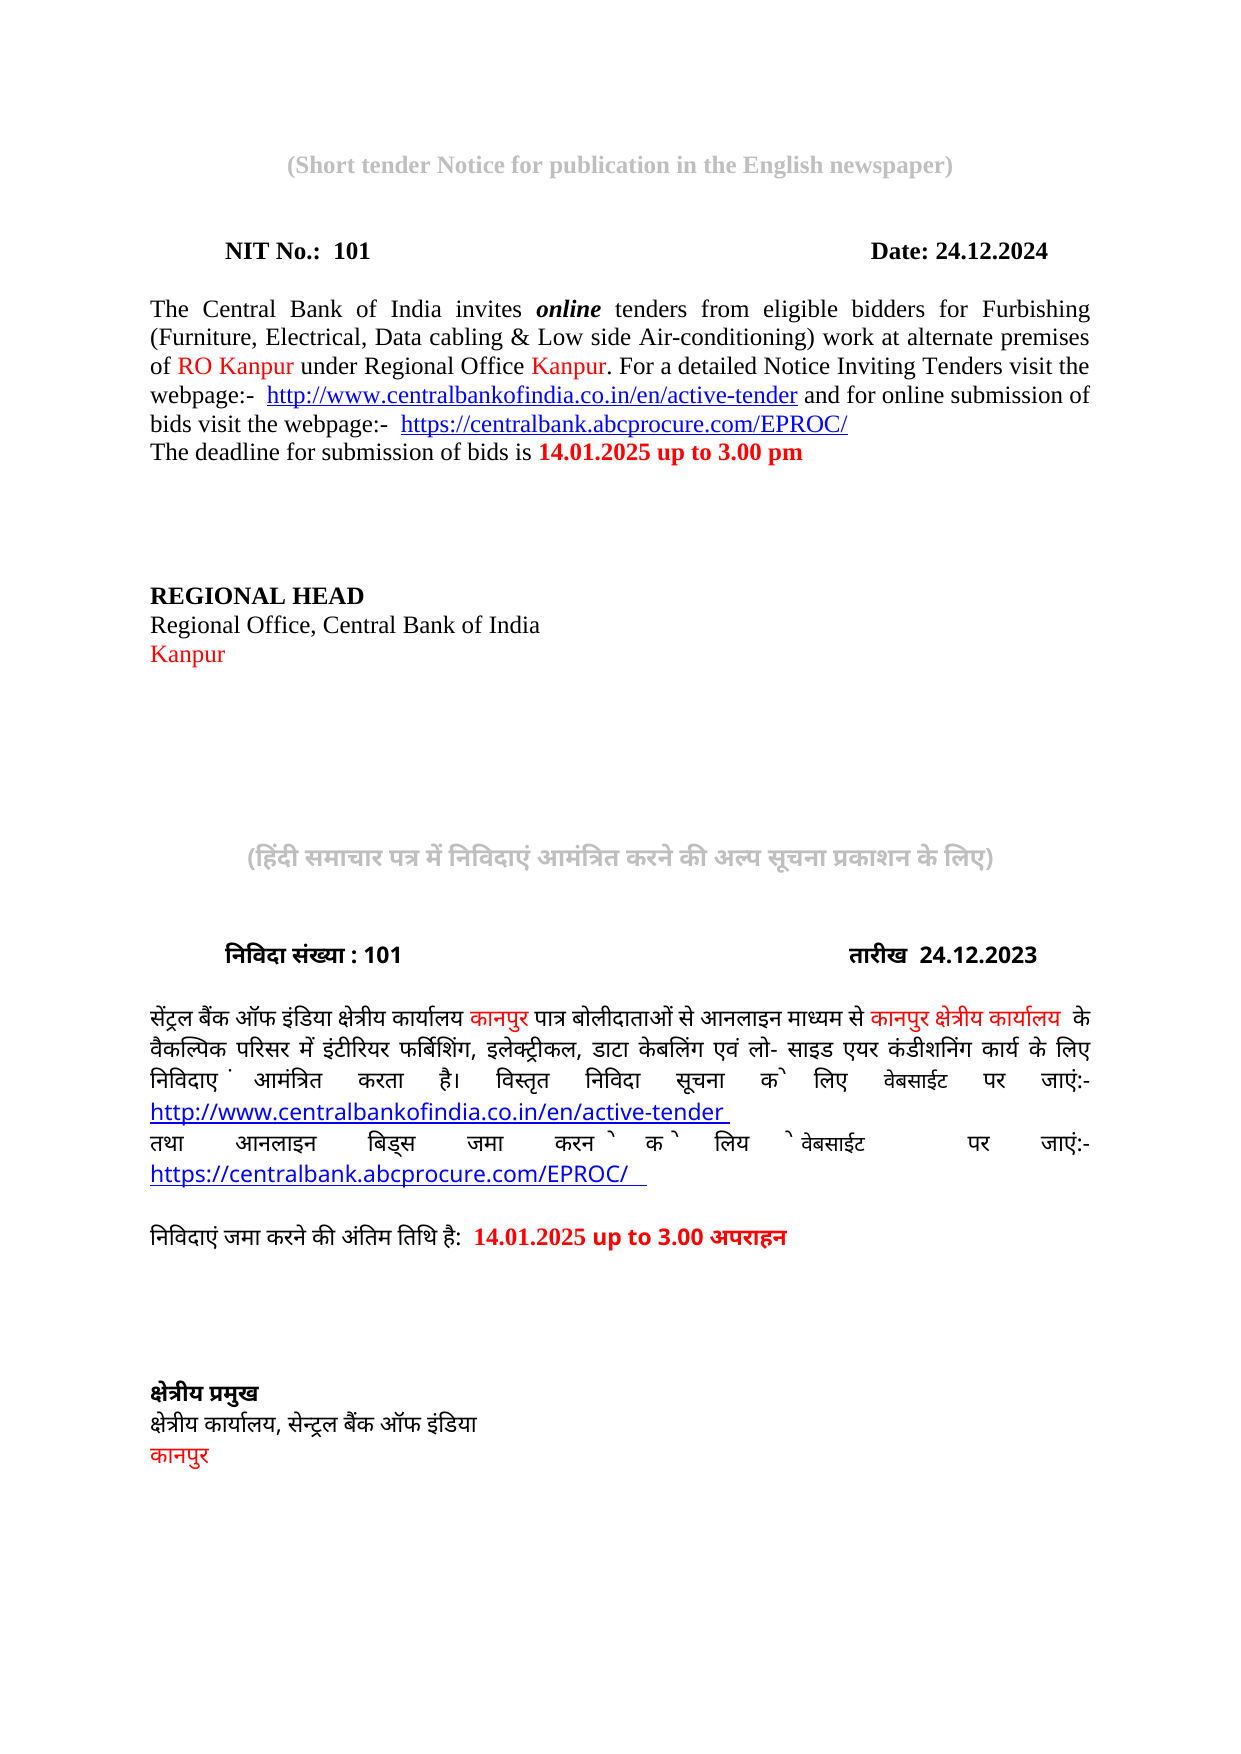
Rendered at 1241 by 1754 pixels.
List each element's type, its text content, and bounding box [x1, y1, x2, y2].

text कानपुर [150, 1439, 1090, 1471]
text (Short tender Notice for publication in the English newspaper) [150, 150, 1090, 179]
list निविदा संख्या :‌‌‌‌‌‌‌‌‌‌‌‌‌‌‌‌‌‌‌‌‌‌‌‌‌‌‌‌‌‌‌‌‌‌‌ 101 तारीख 24.12.2023 [225, 939, 1090, 971]
text The Central Bank of India invites online tenders from eligible bidders for Furbishing (Furniture, Electrical, Data cabling & Low side Air-conditioning) work at alternate premises of RO Kanpur under Regional Office Kanpur. For a detailed Notice Inviting Tenders visit the webpage:- http://www.centralbankofindia.co.in/en/active-tender and for online submission of bids visit the webpage:- https://centralbank.abcprocure.com/EPROC/ [150, 294, 1090, 437]
text The deadline for submission of bids is 14.01.2025 up to 3.00 pm [150, 437, 1090, 466]
text Regional Office, Central Bank of India [150, 610, 1090, 639]
list NIT No.: 101 Date: 24.12.2024 [225, 236, 1090, 265]
text क्षेत्रीय कार्यालय, सेन्ट्रल बैंक ऑफ इंडिया [150, 1408, 1090, 1439]
text क्षेत्रीय प्रमुख [150, 1377, 1090, 1408]
text Kanpur [150, 639, 1090, 667]
text (हिंदी समाचार पत्र में निविदाएं आमंत्रित करने की अल्प सूचना प्रकाशन के लिए) [150, 840, 1090, 874]
text REGIONAL HEAD [150, 581, 1090, 610]
text सेंट्रल बैंक ऑफ इंडिया क्षेत्रीय कार्यालय कानपुर पात्र बोलीदाताओं से आनलाइन माध्यम से कानपुर क्षेत्रीय कार्यालय के वैकल्पिक परिसर में इंटीरियर फर्बिशिंग, इलेक्ट्रीकल, डाटा केबलिंग एवं लो- साइड एयर कंडीशनिंग कार्य के लिए निविदाएं आमंत्रित करता है। विस्तृत निविदा सूचना के लिए वेबसाईट पर जाएं:- http://www.centralbankofindia.co.in/en/active-tender [150, 1002, 1090, 1127]
text तथा आनलाइन बिड्स जमा करने के लिये वेबसाईट पर जाएं:- https://centralbank.abcprocure.com/EPROC/ [150, 1127, 1090, 1189]
text निविदाएं जमा करने की अंतिम तिथि है: 14.01.2025 up to 3.00 अपराहन [150, 1221, 1090, 1252]
